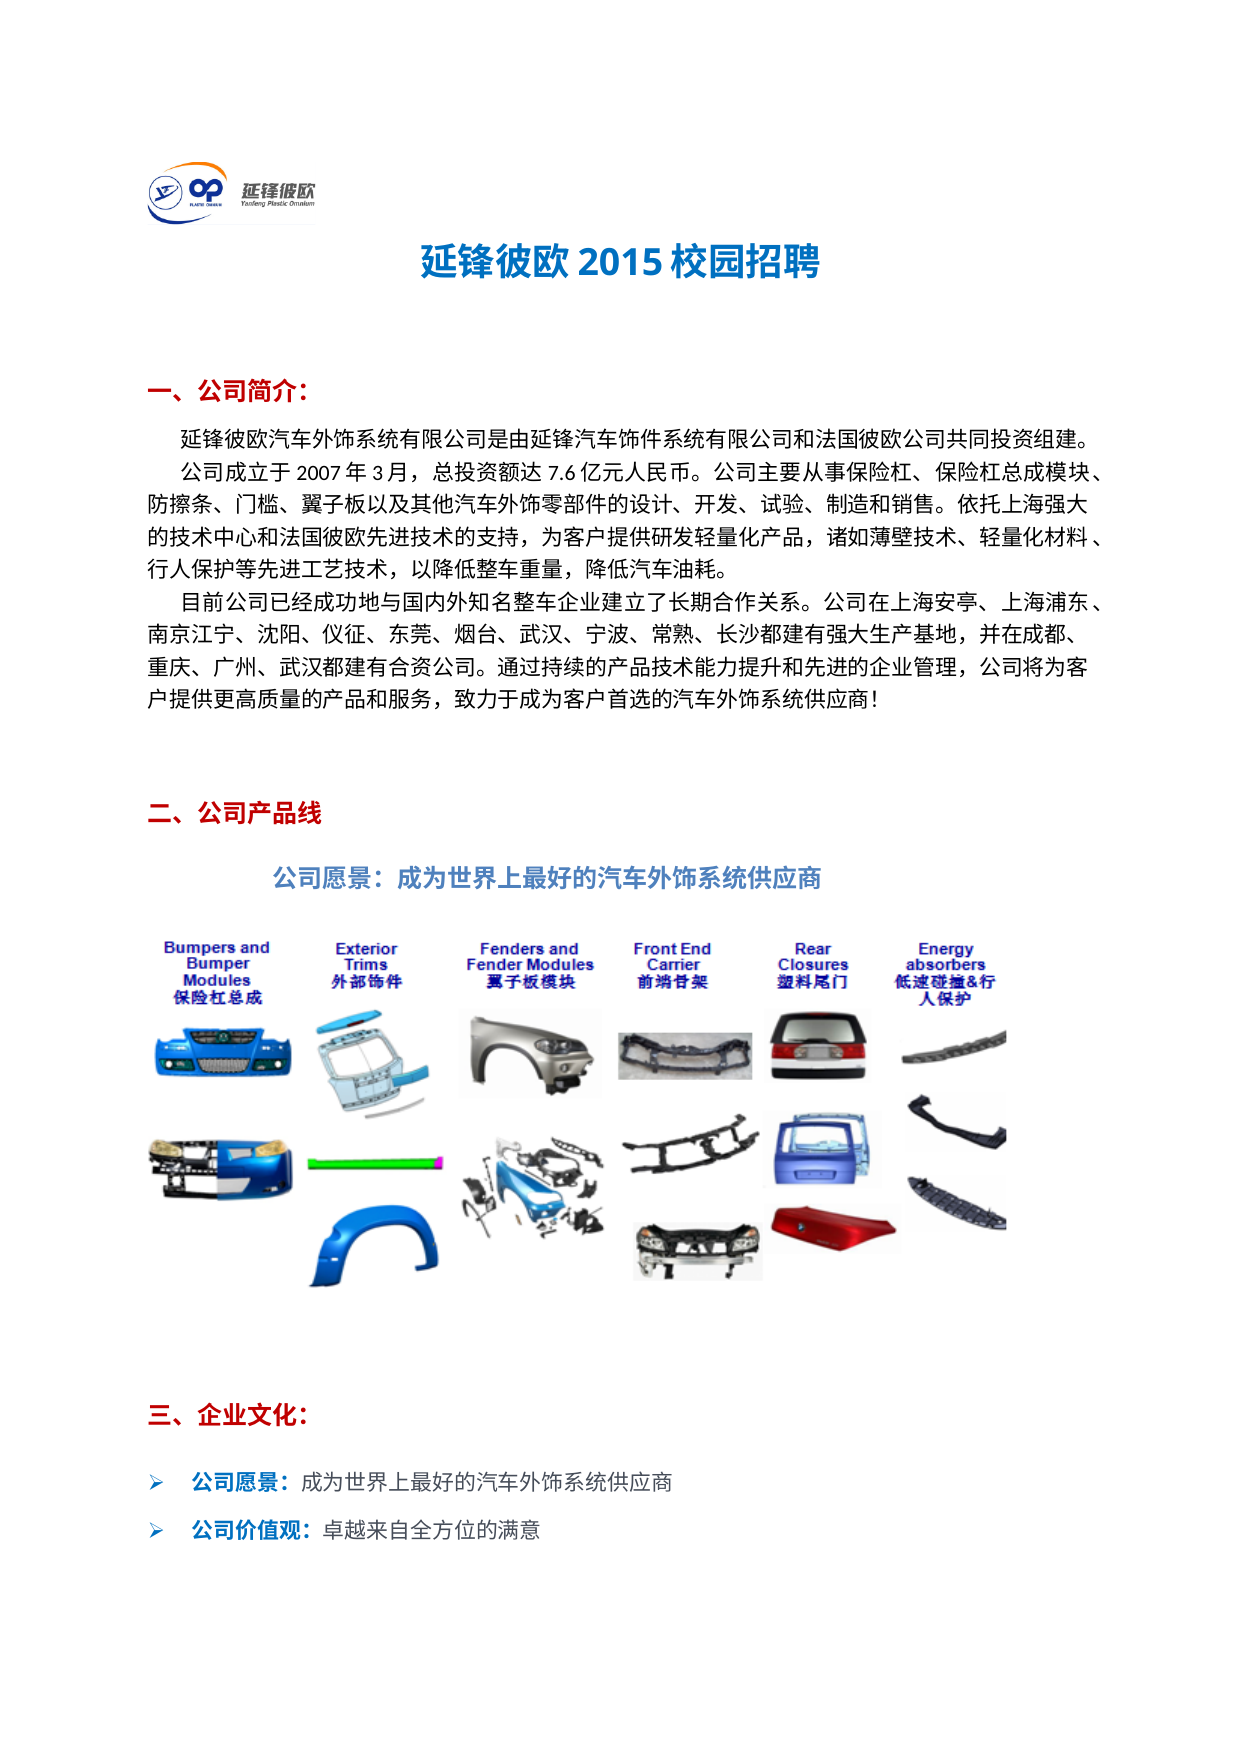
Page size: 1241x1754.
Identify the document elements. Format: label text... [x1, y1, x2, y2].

text 一、公司简介： [148, 357, 1092, 422]
list 公司价值观：卓越来自全方位的满意 [148, 1513, 1092, 1545]
text 延锋彼欧汽车外饰系统有限公司是由延锋汽车饰件系统有限公司和法国彼欧公司共同投资组建。 [148, 422, 1092, 454]
picture [147, 162, 316, 225]
text 二、公司产品线 [148, 779, 1092, 844]
list 公司愿景：成为世界上最好的汽车外饰系统供应商 [148, 1464, 1092, 1497]
text 目前公司已经成功地与国内外知名整车企业建立了长期合作关系。公司在上海安亭、上海浦东、南京江宁、沈阳、仪征、东莞、烟台、武汉、宁波、常熟、长沙都建有强大生产基地，并在成都、重庆、广州、武汉都建有合资公司。通过持续的产品技术能力提升和先进的企业管理，公司将为客户提供更高质量的产品和服务，致力于成为客户首选的汽车外饰系统供应商！ [148, 584, 1092, 714]
text 公司愿景：成为世界上最好的汽车外饰系统供应商 [148, 844, 1092, 909]
text 三、企业文化： [148, 1381, 1092, 1446]
text 公司成立于2007年3月，总投资额达7.6亿元人民币。公司主要从事保险杠、保险杠总成模块、防擦条、门槛、翼子板以及其他汽车外饰零部件的设计、开发、试验、制造和销售。依托上海强大的技术中心和法国彼欧先进技术的支持，为客户提供研发轻量化产品，诸如薄壁技术、轻量化材料、行人保护等先进工艺技术，以降低整车重量，降低汽车油耗。 [148, 454, 1092, 584]
picture [147, 909, 1007, 1298]
text 延锋彼欧2015校园招聘 [148, 227, 1092, 292]
